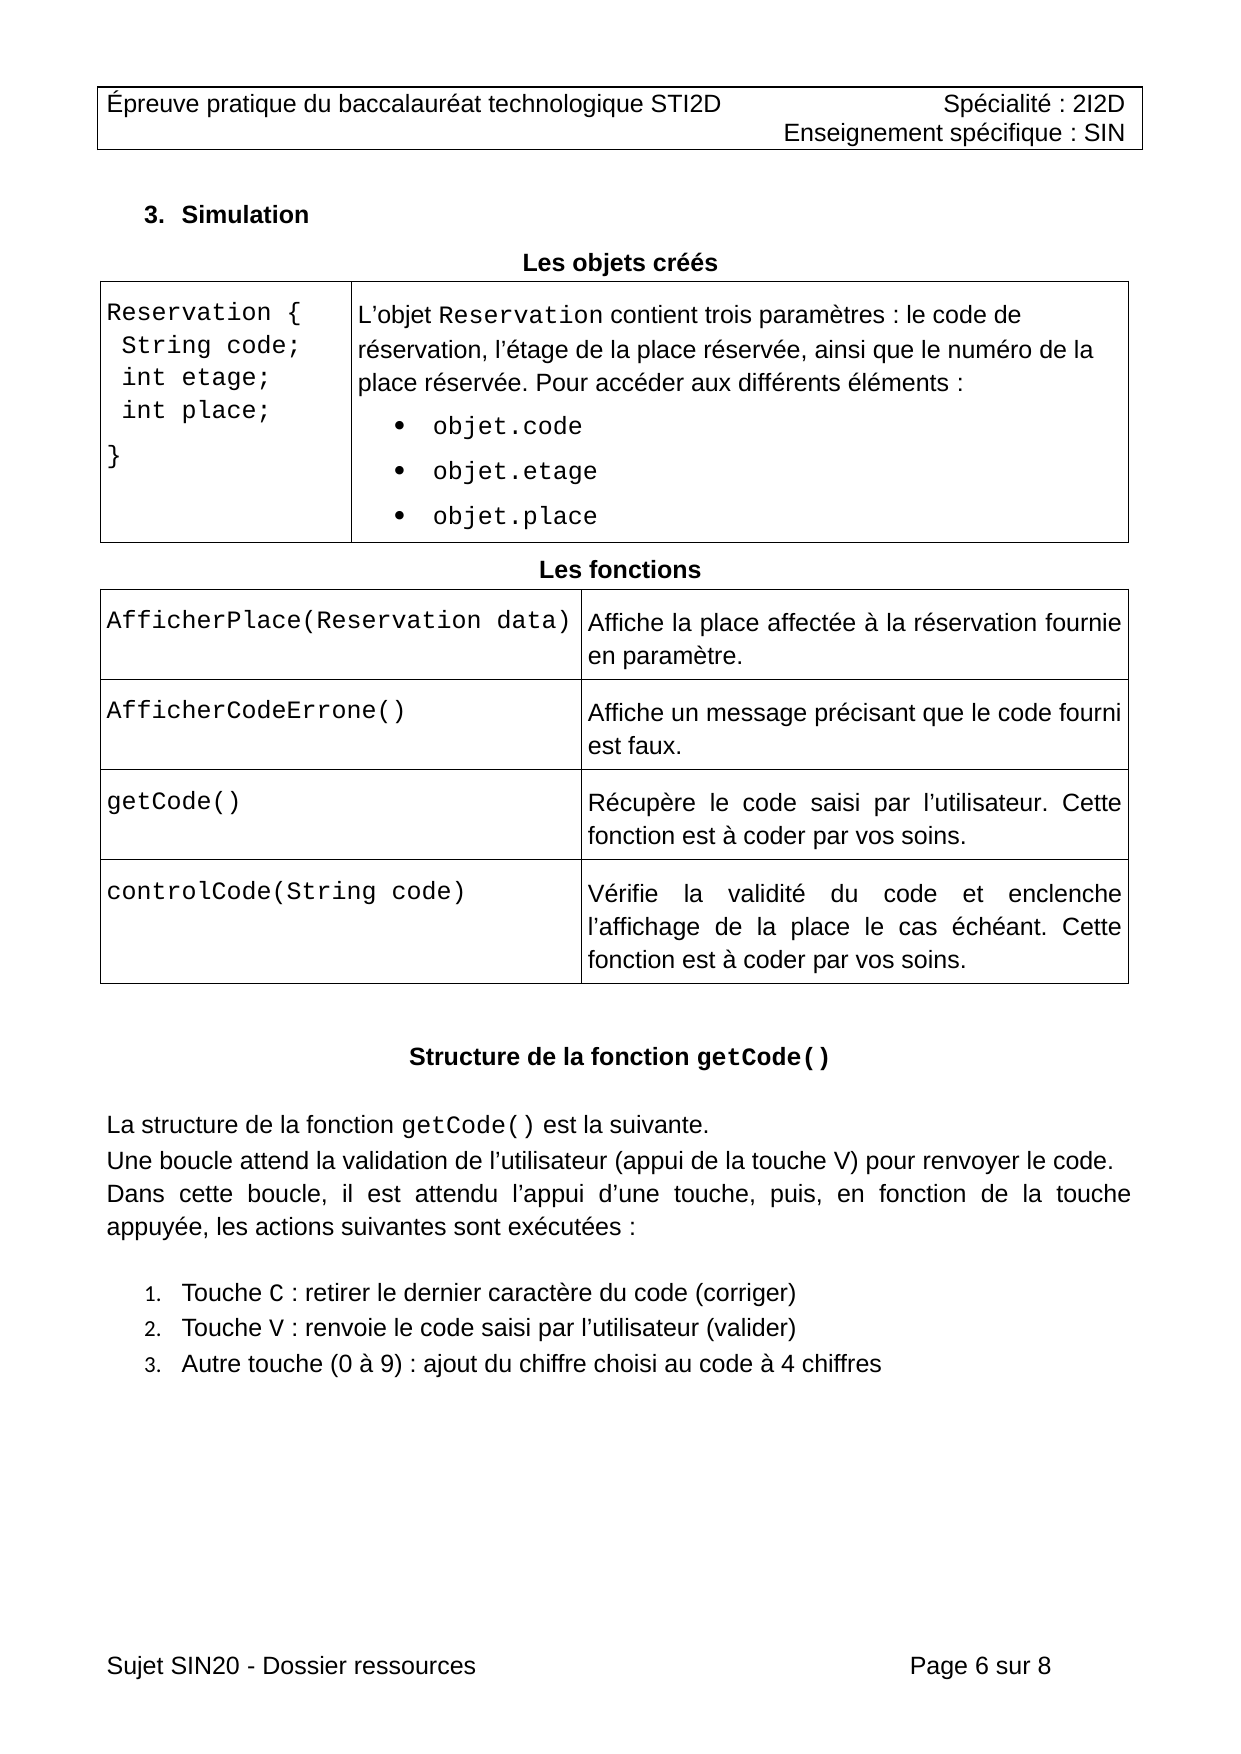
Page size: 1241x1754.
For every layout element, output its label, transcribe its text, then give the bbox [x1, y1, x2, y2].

table_cell Vérifie la validité du code et enclenche l’affichage de la place le cas échéant. Cette fonction est à coder par vos soins. [582, 860, 1128, 983]
list La structure de la fonction getCode() est la suivante. [106, 1110, 1134, 1141]
list Structure de la fonction getCode() [106, 1042, 1134, 1073]
list Touche C : retirer le dernier caractère du code (corriger) [144, 1278, 1134, 1309]
text Les fonctions [106, 555, 1134, 584]
table_cell controlCode(String code) [101, 860, 581, 983]
table_cell Affiche un message précisant que le code fourni est faux. [582, 680, 1128, 769]
list Dans cette boucle, il est attendu l’appui d’une touche, puis, en fonction de la touche appuyée, les actions suivantes sont exécutées : [106, 1179, 1134, 1241]
list Autre touche (0 à 9) : ajout du chiffre choisi au code à 4 chiffres [144, 1349, 1134, 1378]
table_cell Récupère le code saisi par l’utilisateur. Cette fonction est à coder par vos soins. [582, 770, 1128, 859]
subtitle Simulation [144, 200, 1134, 228]
table_header L’objet Reservation contient trois paramètres : le code de réservation, l’étage de la place réservée, ainsi que le numéro de la place réservée. Pour accéder aux différents éléments : objet.code objet.etage objet.place [352, 282, 1128, 542]
table_cell getCode() [101, 770, 581, 859]
text Les objets créés [106, 247, 1134, 276]
table_cell AfficherCodeErrone() [101, 680, 581, 769]
table_header Affiche la place affectée à la réservation fournie en paramètre. [582, 590, 1128, 679]
list Une boucle attend la validation de l’utilisateur (appui de la touche V) pour renvoyer le code. [106, 1146, 1134, 1174]
table_header AfficherPlace(Reservation data) [101, 590, 581, 679]
list Touche V : renvoie le code saisi par l’utilisateur (valider) [144, 1313, 1134, 1344]
table_header Reservation { String code; int etage; int place; } [101, 282, 351, 542]
